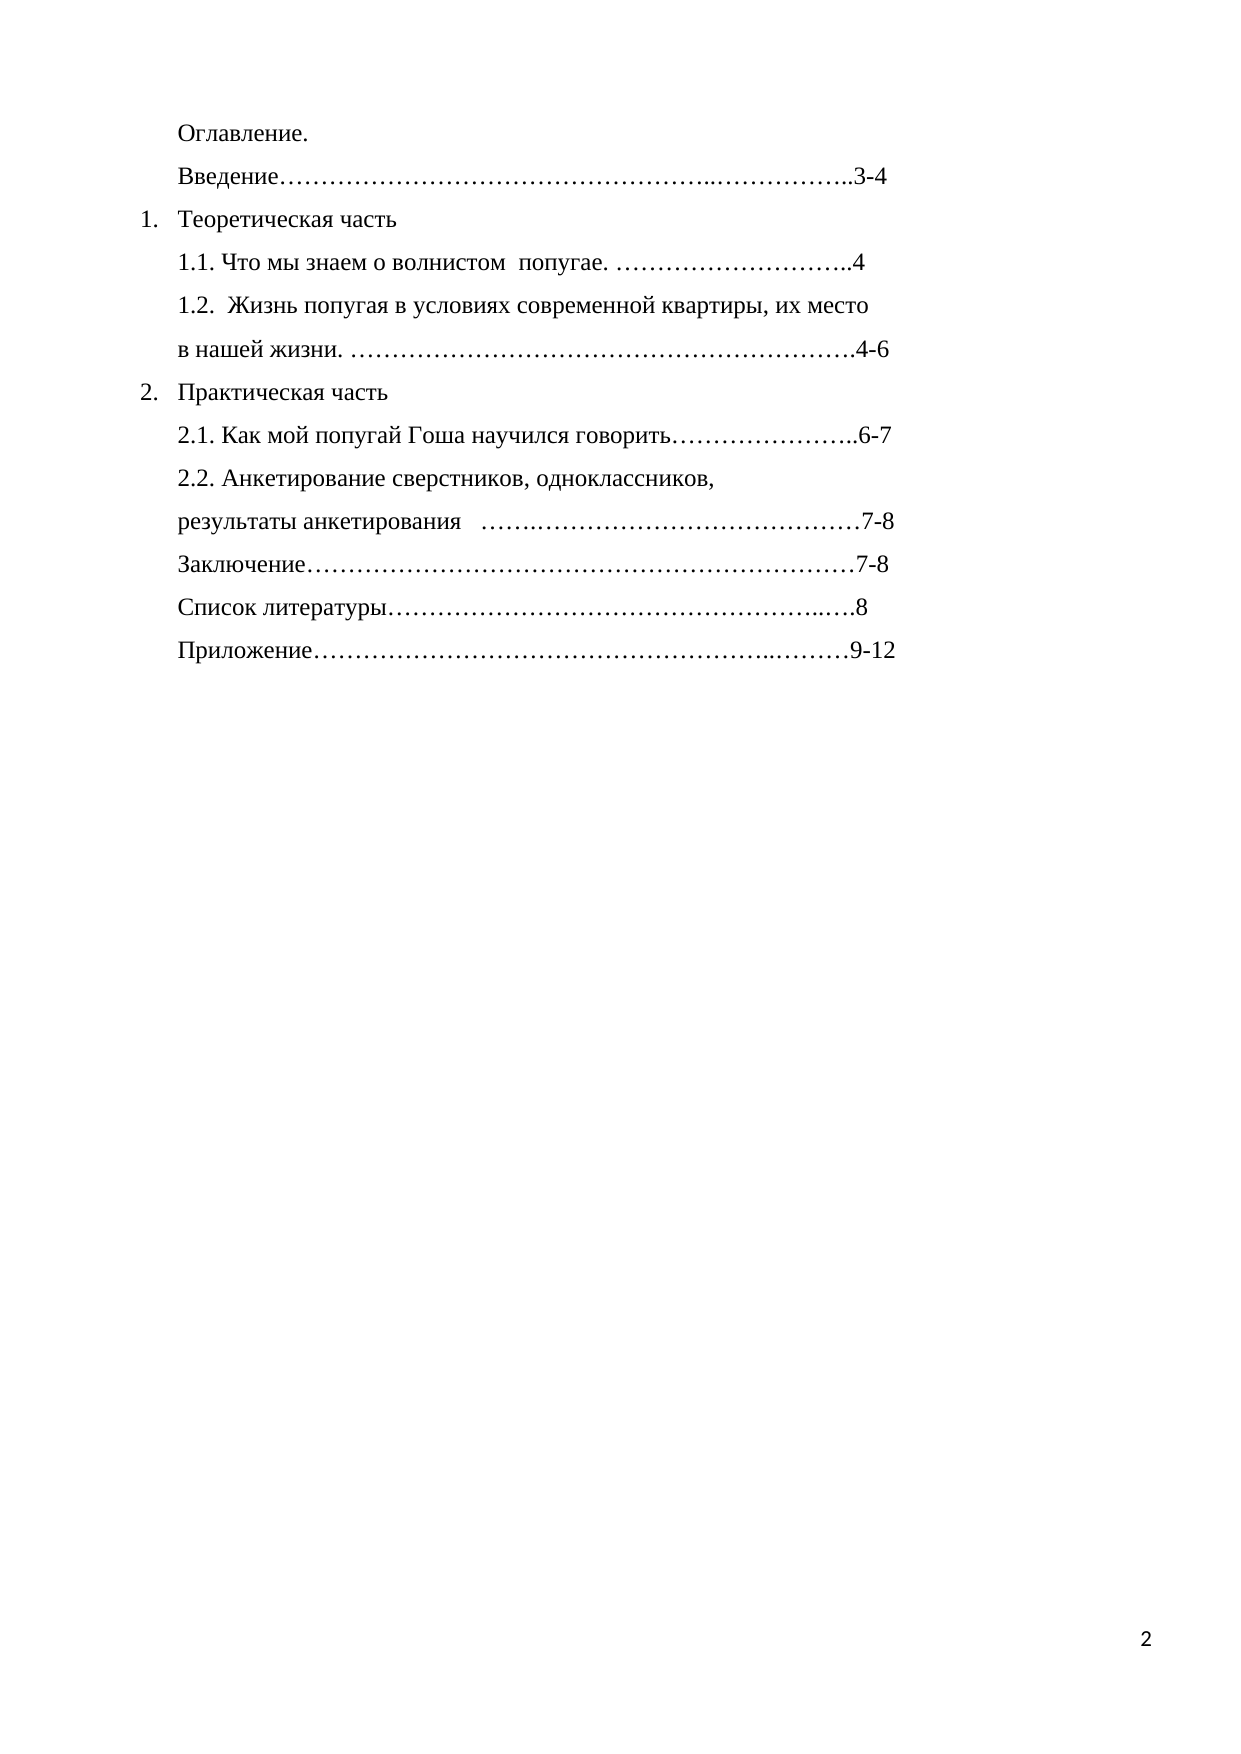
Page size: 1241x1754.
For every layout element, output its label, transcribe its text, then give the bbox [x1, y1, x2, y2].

text в нашей жизни. …………………………………………………….4-6 [177, 334, 1152, 362]
text 1.2. Жизнь попугая в условиях современной квартиры, их место [177, 291, 1152, 319]
text Заключение…………………………………………………………7-8 [177, 549, 1152, 578]
text Оглавление. [177, 118, 1152, 147]
list Теоретическая часть [140, 204, 1152, 233]
text Введение……………………………………………..……………..3-4 [177, 161, 1152, 190]
text Приложение………………………………………………..………9-12 [177, 636, 1152, 664]
list результаты анкетирования …….…………………………………7-8 [177, 506, 1152, 535]
list 2.1. Как мой попугай Гоша научился говорить…………………..6-7 [177, 420, 1152, 449]
list Практическая часть [140, 377, 1152, 406]
list 2.2. Анкетирование сверстников, одноклассников, [177, 463, 1152, 492]
text Список литературы……………………………………………..….8 [177, 592, 1152, 621]
text 1.1. Что мы знаем о волнистом попугае. ………………………..4 [177, 247, 1152, 276]
